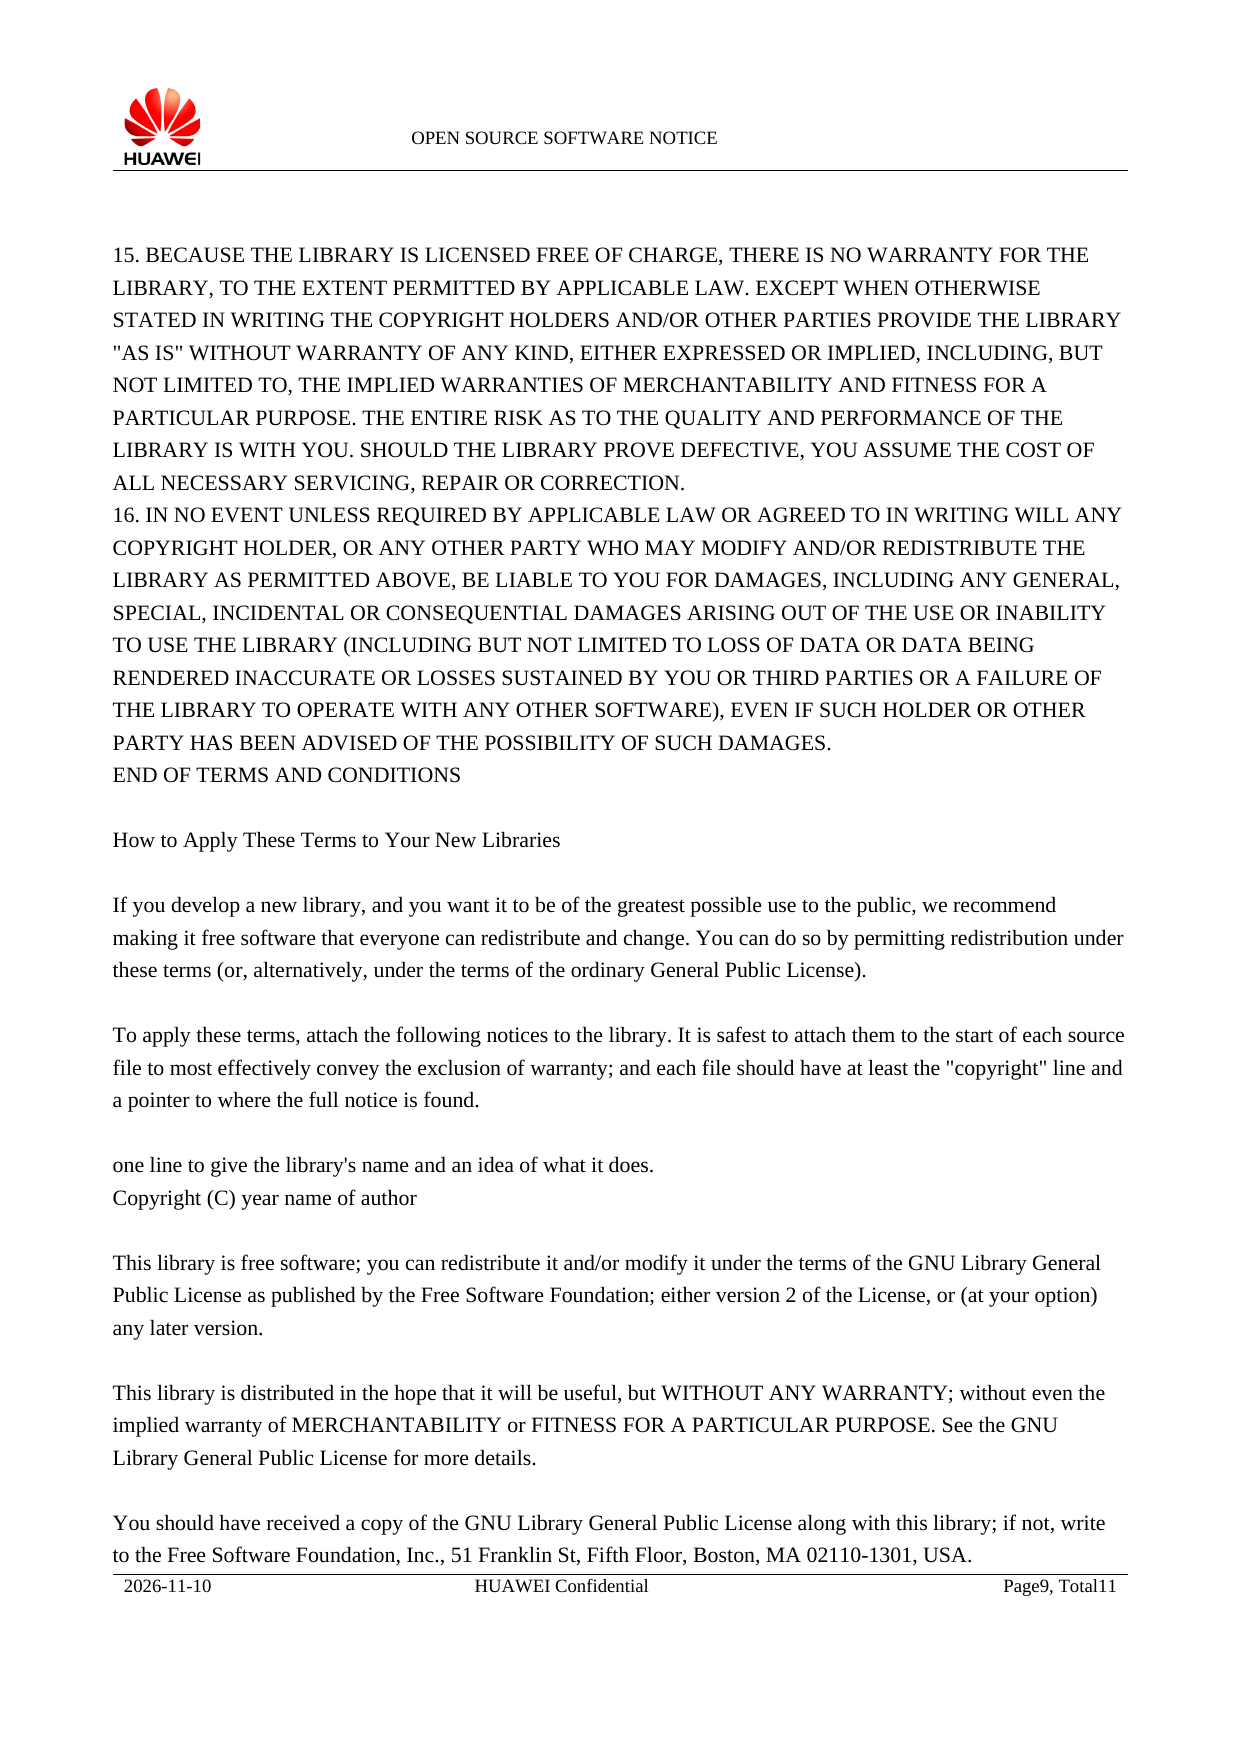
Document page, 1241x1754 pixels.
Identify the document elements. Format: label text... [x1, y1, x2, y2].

picture [124, 88, 201, 165]
